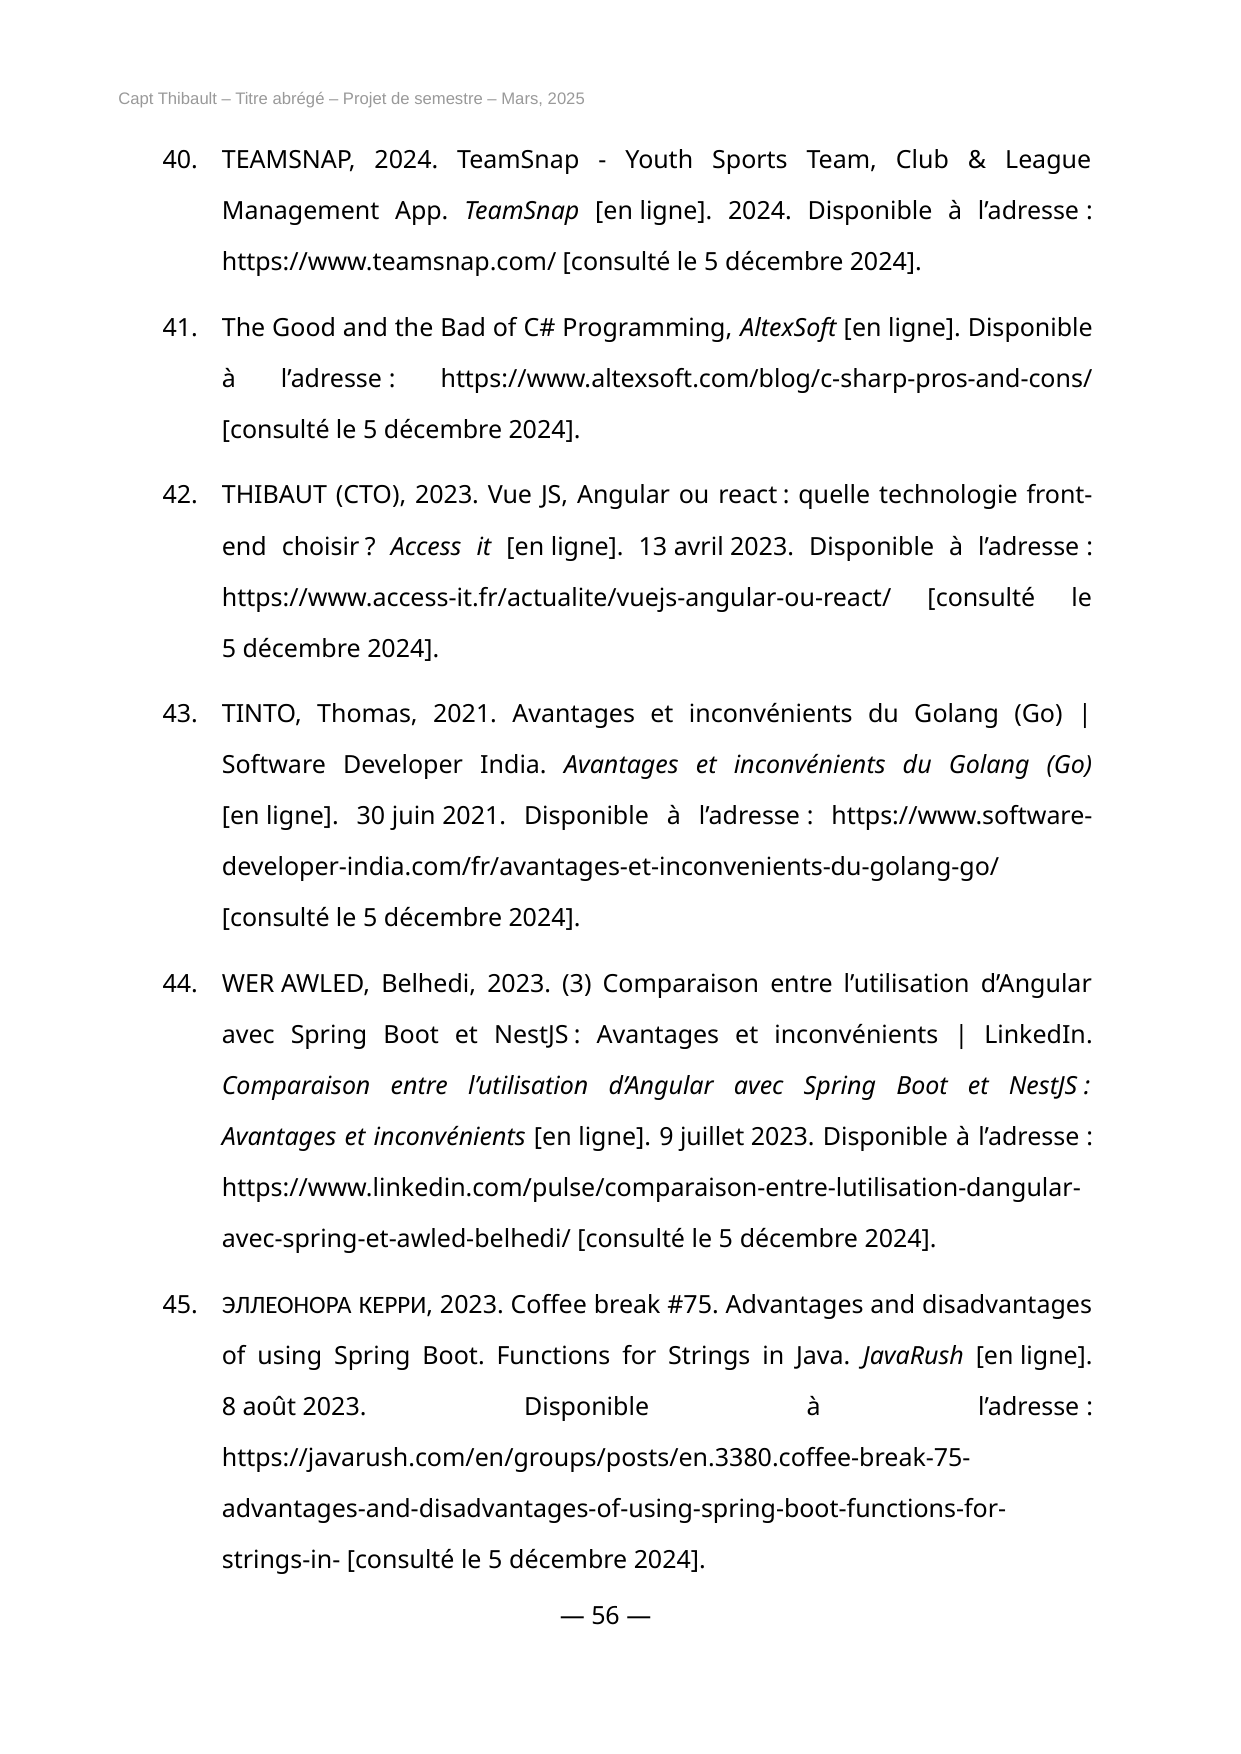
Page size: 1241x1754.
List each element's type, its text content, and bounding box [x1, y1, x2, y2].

list WER AWLED, Belhedi, 2023. (3) Comparaison entre l’utilisation d’Angular avec Spring Boot et NestJS : Avantages et inconvénients | LinkedIn. Comparaison entre l’utilisation d’Angular avec Spring Boot et NestJS : Avantages et inconvénients [en ligne]. 9 juillet 2023. Disponible à l’adresse : https://www.linkedin.com/pulse/comparaison-entre-lutilisation-dangular-avec-spring-et-awled-belhedi/ [consulté le 5 décembre 2024]. [162, 966, 1093, 1255]
list TINTO, Thomas, 2021. Avantages et inconvénients du Golang (Go) | Software Developer India. Avantages et inconvénients du Golang (Go) [en ligne]. 30 juin 2021. Disponible à l’adresse : https://www.software-developer-india.com/fr/avantages-et-inconvenients-du-golang-go/ [consulté le 5 décembre 2024]. [162, 696, 1093, 934]
list The Good and the Bad of C# Programming, AltexSoft [en ligne]. Disponible à l’adresse : https://www.altexsoft.com/blog/c-sharp-pros-and-cons/ [consulté le 5 décembre 2024]. [162, 309, 1093, 446]
list ЭЛЛЕОНОРА КЕРРИ, 2023. Coffee break #75. Advantages and disadvantages of using Spring Boot. Functions for Strings in Java. JavaRush [en ligne]. 8 août 2023. Disponible à l’adresse : https://javarush.com/en/groups/posts/en.3380.coffee-break-75-advantages-and-disadvantages-of-using-spring-boot-functions-for-strings-in- [consulté le 5 décembre 2024]. [162, 1287, 1093, 1576]
list TEAMSNAP, 2024. TeamSnap - Youth Sports Team, Club & League Management App. TeamSnap [en ligne]. 2024. Disponible à l’adresse : https://www.teamsnap.com/ [consulté le 5 décembre 2024]. [162, 142, 1093, 278]
list THIBAUT (CTO), 2023. Vue JS, Angular ou react : quelle technologie front-end choisir ? Access it [en ligne]. 13 avril 2023. Disponible à l’adresse : https://www.access-it.fr/actualite/vuejs-angular-ou-react/ [consulté le 5 décembre 2024]. [162, 477, 1093, 664]
